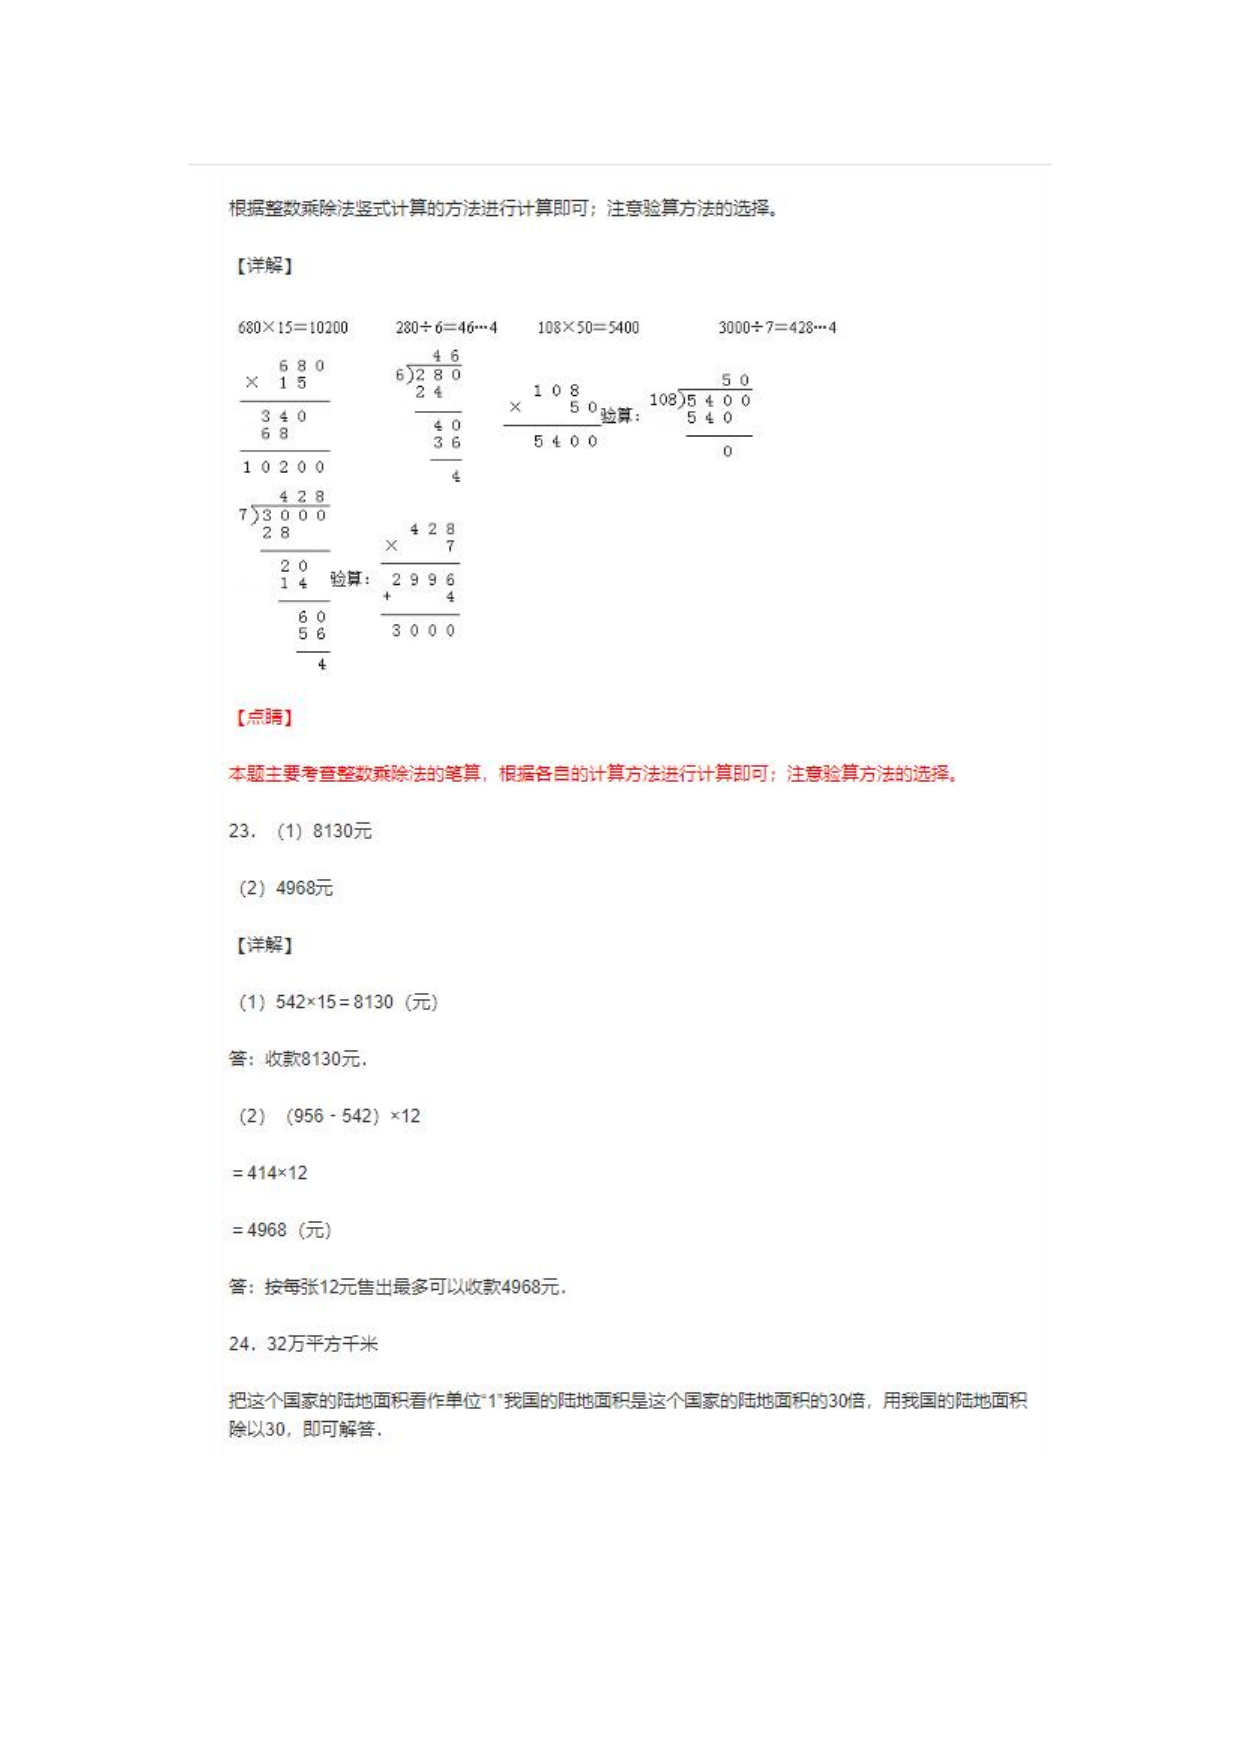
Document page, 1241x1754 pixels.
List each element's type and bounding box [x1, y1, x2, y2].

picture [187, 162, 1053, 1457]
